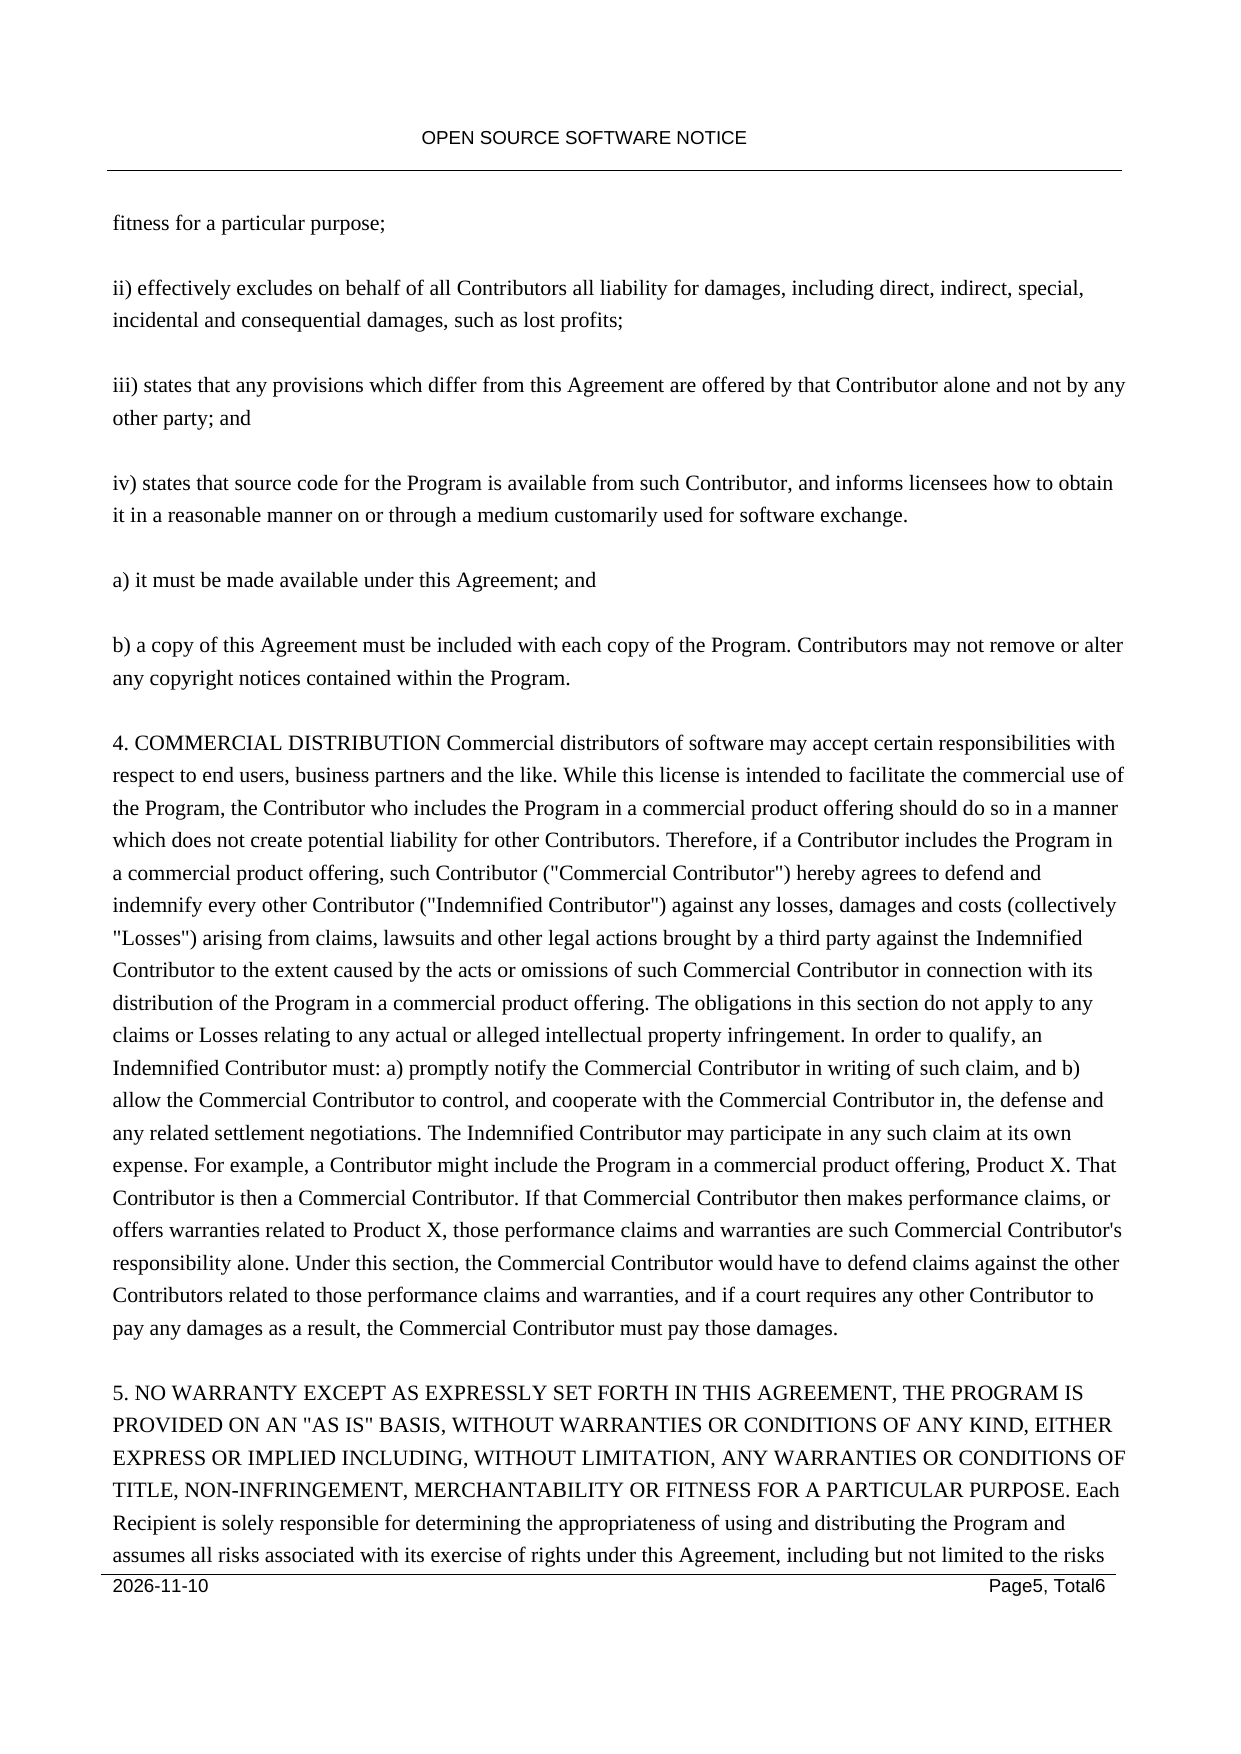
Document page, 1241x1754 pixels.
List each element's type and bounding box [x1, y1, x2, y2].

text [112, 206, 1128, 1571]
